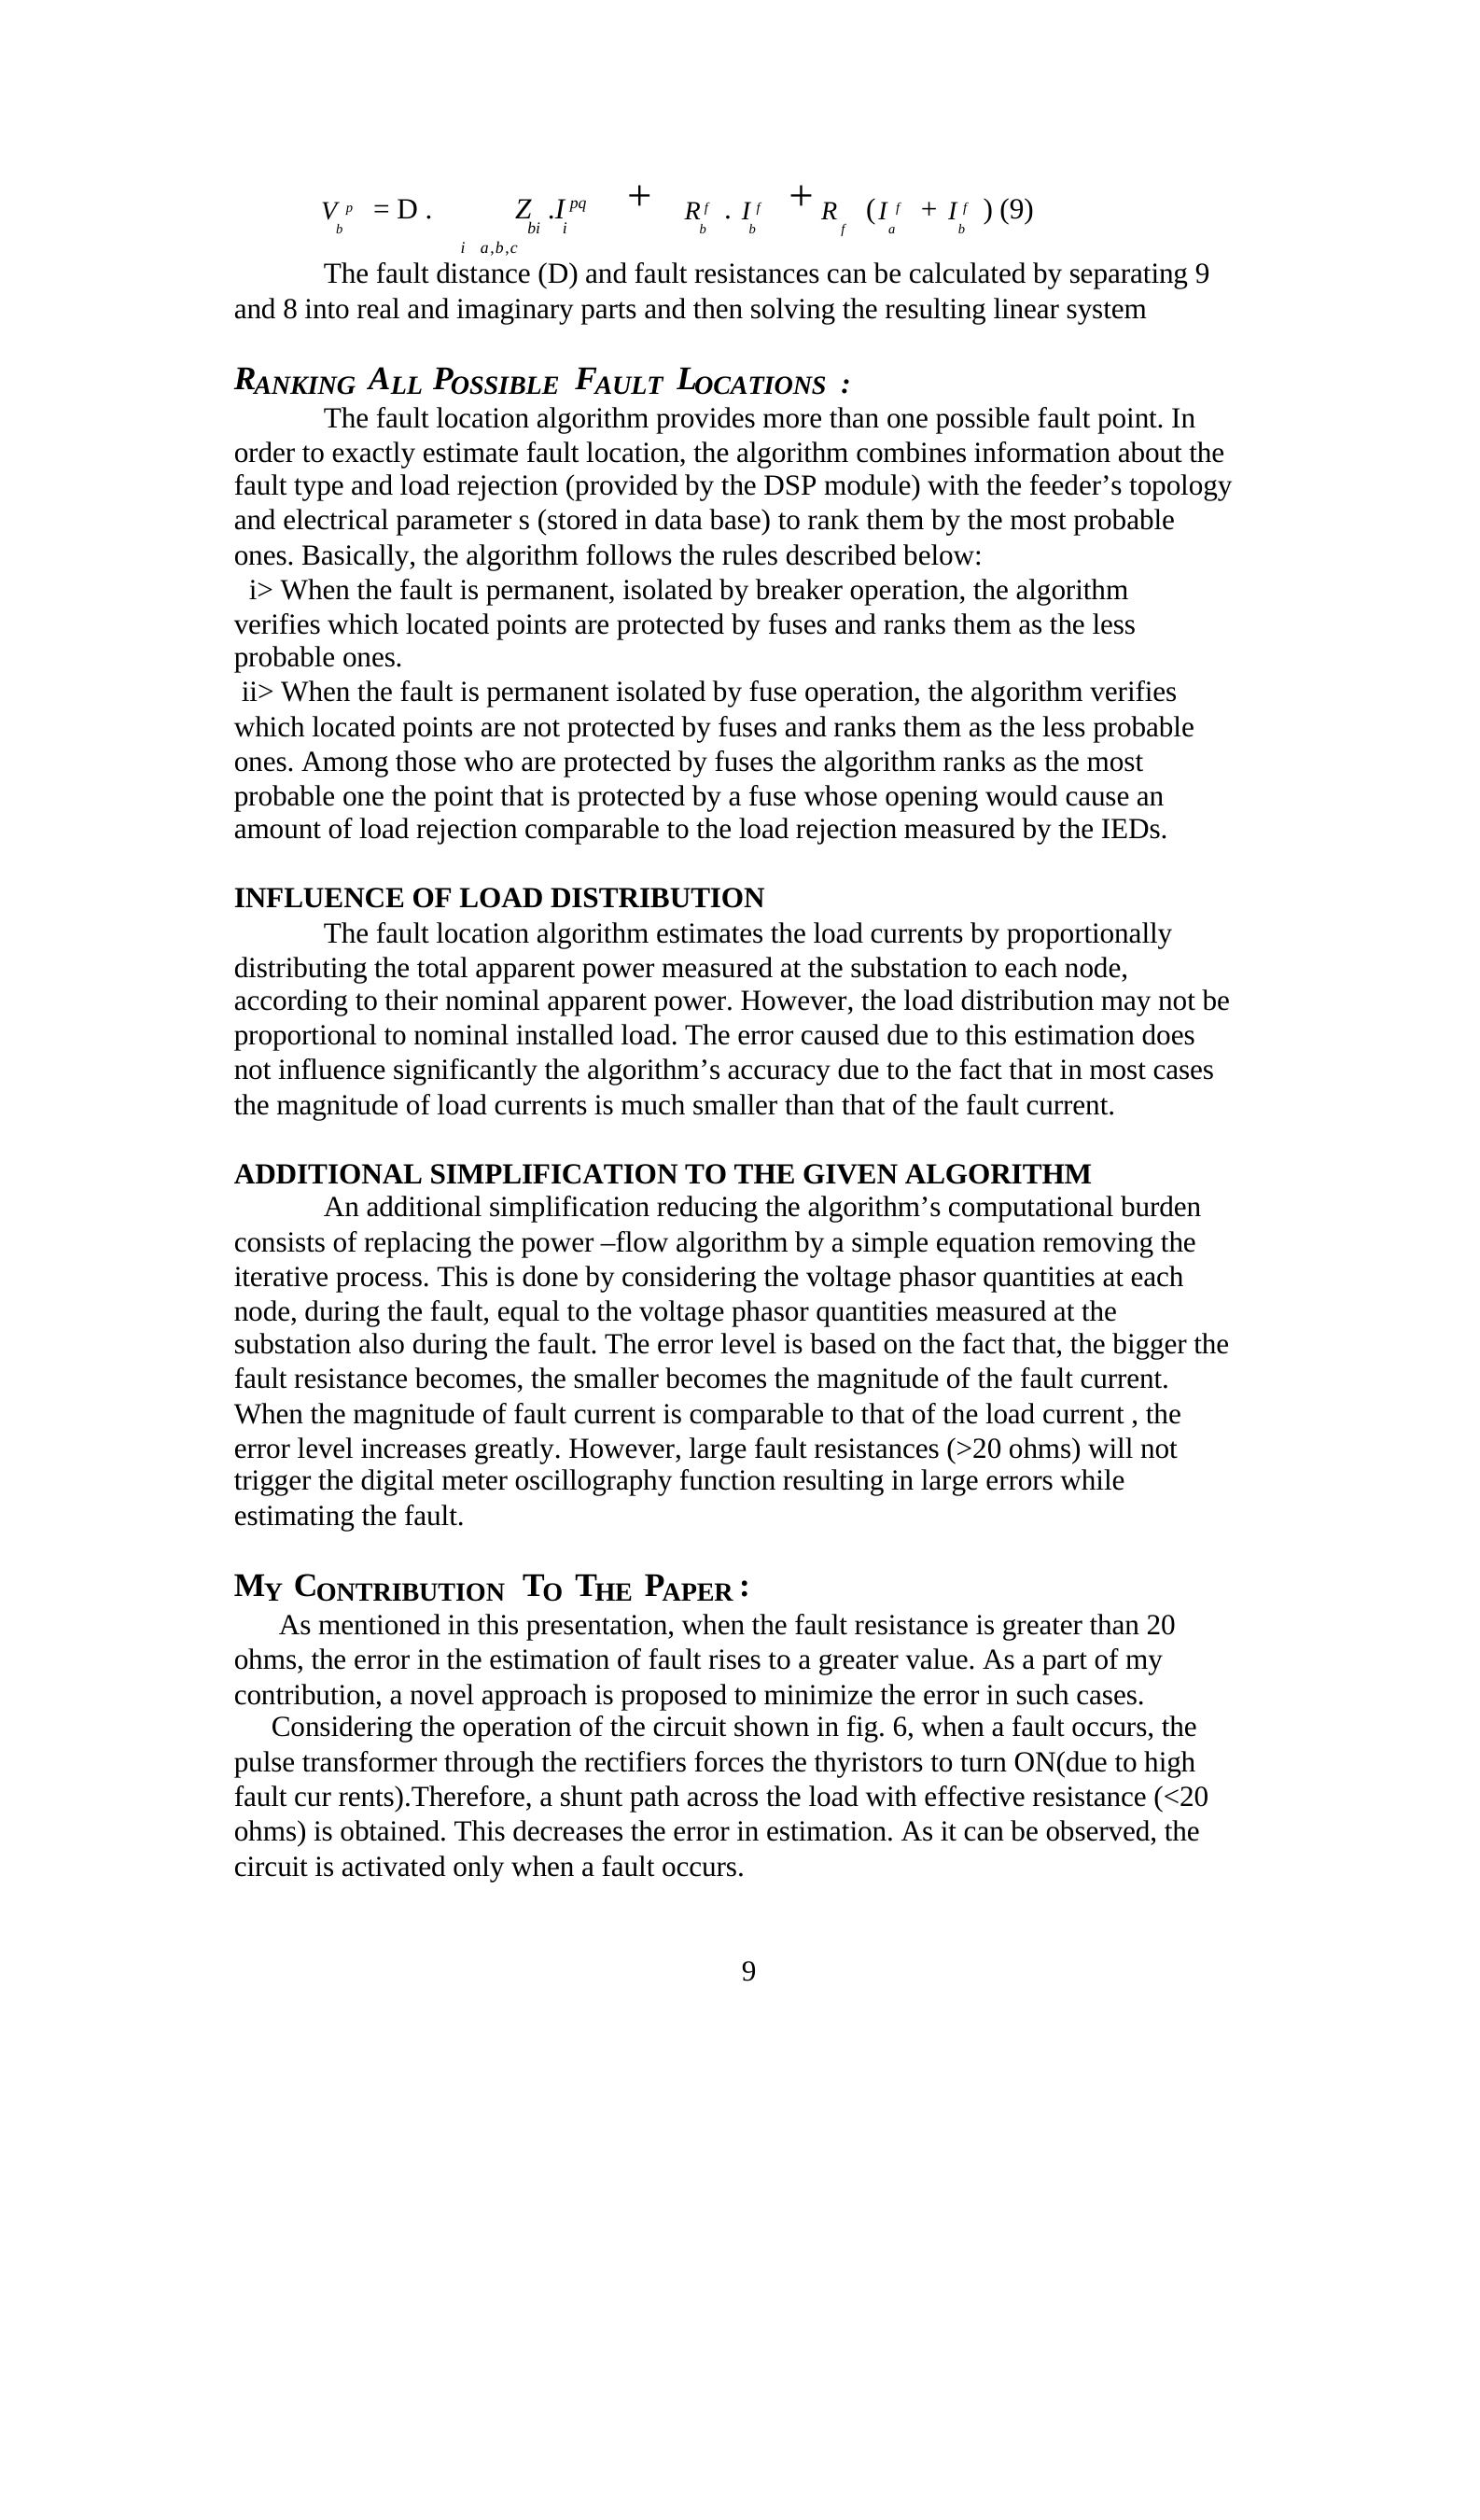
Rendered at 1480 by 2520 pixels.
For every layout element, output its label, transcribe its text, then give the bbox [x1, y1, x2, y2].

text P [433, 358, 454, 388]
text V [321, 195, 337, 226]
text error level increases greatly. However, large fault resistances (>20 ohms) will not [234, 1431, 1178, 1464]
text according to their nominal apparent power. However, the load distribution may not be [234, 983, 1230, 1016]
text INFLUENCE OF LOAD DISTRIBUTION [234, 881, 765, 915]
text OSSIBLE [451, 370, 559, 399]
text substation also during the fault. The error level is based on the fact that, the bigger the [234, 1326, 1229, 1360]
text LL [390, 370, 423, 399]
text ohms) is obtained. This decreases the error in estimation. As it can be observed, the [234, 1813, 1200, 1847]
text fault type and load rejection (provided by the DSP module) with the feeder’s topology [234, 468, 1233, 501]
text pulse transformer through the rectifiers forces the thyristors to turn ON(due to high [234, 1744, 1195, 1778]
text R [684, 195, 701, 226]
text A [368, 358, 390, 397]
text The fault distance (D) and fault resistances can be calculated by separating 9 [324, 256, 1210, 290]
text + [789, 169, 814, 219]
text + [921, 191, 937, 225]
text An additional simplification reducing the algorithm’s computational burden [324, 1189, 1202, 1223]
text pq [570, 193, 586, 212]
text which located points are not protected by fuses and ranks them as the less probable [234, 709, 1194, 743]
text P [433, 379, 451, 397]
text Considering the operation of the circuit shown in fig. 6, when a fault occurs, the [272, 1710, 1197, 1743]
text node, during the fault, equal to the voltage phasor quantities measured at the [234, 1294, 1117, 1326]
text estimating the fault. [234, 1498, 465, 1532]
text T [575, 1565, 597, 1603]
text R [821, 195, 837, 218]
text L [677, 358, 697, 388]
text APER [662, 1576, 733, 1606]
text ANKING [254, 370, 356, 399]
text Z [515, 191, 531, 217]
text P [645, 1586, 662, 1603]
text and electrical parameter s (stored in data base) to rank them by the most probable [234, 502, 1175, 536]
text bi [527, 217, 540, 237]
text When the magnitude of fault current is comparable to that of the load current , the [234, 1396, 1181, 1430]
text As mentioned in this presentation, when the fault resistance is greater than 20 [279, 1607, 1176, 1641]
text order to exactly estimate fault location, the algorithm combines information about the [234, 436, 1225, 468]
text i> When the fault is permanent, isolated by breaker operation, the algorithm [249, 572, 1128, 606]
text verifies which located points are protected by fuses and ranks them as the less [234, 608, 1136, 640]
text R [234, 380, 254, 397]
text The fault location algorithm estimates the load currents by proportionally [324, 916, 1172, 949]
text ONTRIBUTION [316, 1576, 505, 1606]
text fault cur rents).Therefore, a shunt path across the load with effective resistance (<20 [234, 1779, 1208, 1813]
text R [234, 358, 256, 388]
text trigger the digital meter oscillography function resulting in large errors while [234, 1463, 1125, 1497]
text circuit is activated only when a fault occurs. [234, 1849, 745, 1883]
text ones. Among those who are protected by fuses the algorithm ranks as the most [234, 744, 1143, 777]
text not influence significantly the algorithm’s accuracy due to the fact that in most cases [234, 1053, 1214, 1086]
text = D . [373, 191, 432, 225]
text ) (9) [983, 191, 1034, 225]
text O [542, 1576, 563, 1606]
text amount of load rejection comparable to the load rejection measured by the IEDs. [234, 811, 1168, 845]
text AULT [594, 370, 663, 399]
text proportional to nominal installed load. The error caused due to this estimation does [234, 1017, 1195, 1051]
text M [234, 1565, 265, 1603]
text fault resistance becomes, the smaller becomes the magnitude of the fault current. [234, 1361, 1169, 1394]
text ii> When the fault is permanent isolated by fuse operation, the algorithm verifies [242, 675, 1178, 707]
text F [575, 370, 594, 397]
text The fault location algorithm provides more than one possible fault point. In [324, 400, 1195, 434]
text + [627, 169, 651, 219]
text OCATIONS [694, 370, 827, 399]
text R [821, 212, 837, 226]
text probable one the point that is protected by a fuse whose opening would cause an [234, 778, 1164, 811]
text C [293, 1565, 317, 1603]
text contribution, a novel approach is proposed to minimize the error in such cases. [234, 1677, 1145, 1711]
text consists of replacing the power –flow algorithm by a simple equation removing the [234, 1225, 1196, 1258]
text iterative process. This is done by considering the voltage phasor quantities at each [234, 1259, 1184, 1293]
text 9 [741, 1953, 756, 1987]
text Y [264, 1576, 283, 1606]
text and 8 into real and imaginary parts and then solving the resulting linear system [234, 291, 1147, 325]
text probable ones. [234, 639, 403, 673]
text T [523, 1565, 545, 1603]
text the magnitude of load currents is much smaller than that of the fault current. [234, 1087, 1115, 1121]
text ohms, the error in the estimation of fault rises to a greater value. As a part of my [234, 1643, 1163, 1676]
text F [575, 358, 597, 388]
text HE [594, 1576, 633, 1606]
text ones. Basically, the algorithm follows the rules described below: [234, 538, 983, 571]
text ADDITIONAL SIMPLIFICATION TO THE GIVEN ALGORITHM [234, 1157, 1093, 1191]
text distributing the total apparent power measured at the substation to each node, [234, 950, 1128, 983]
